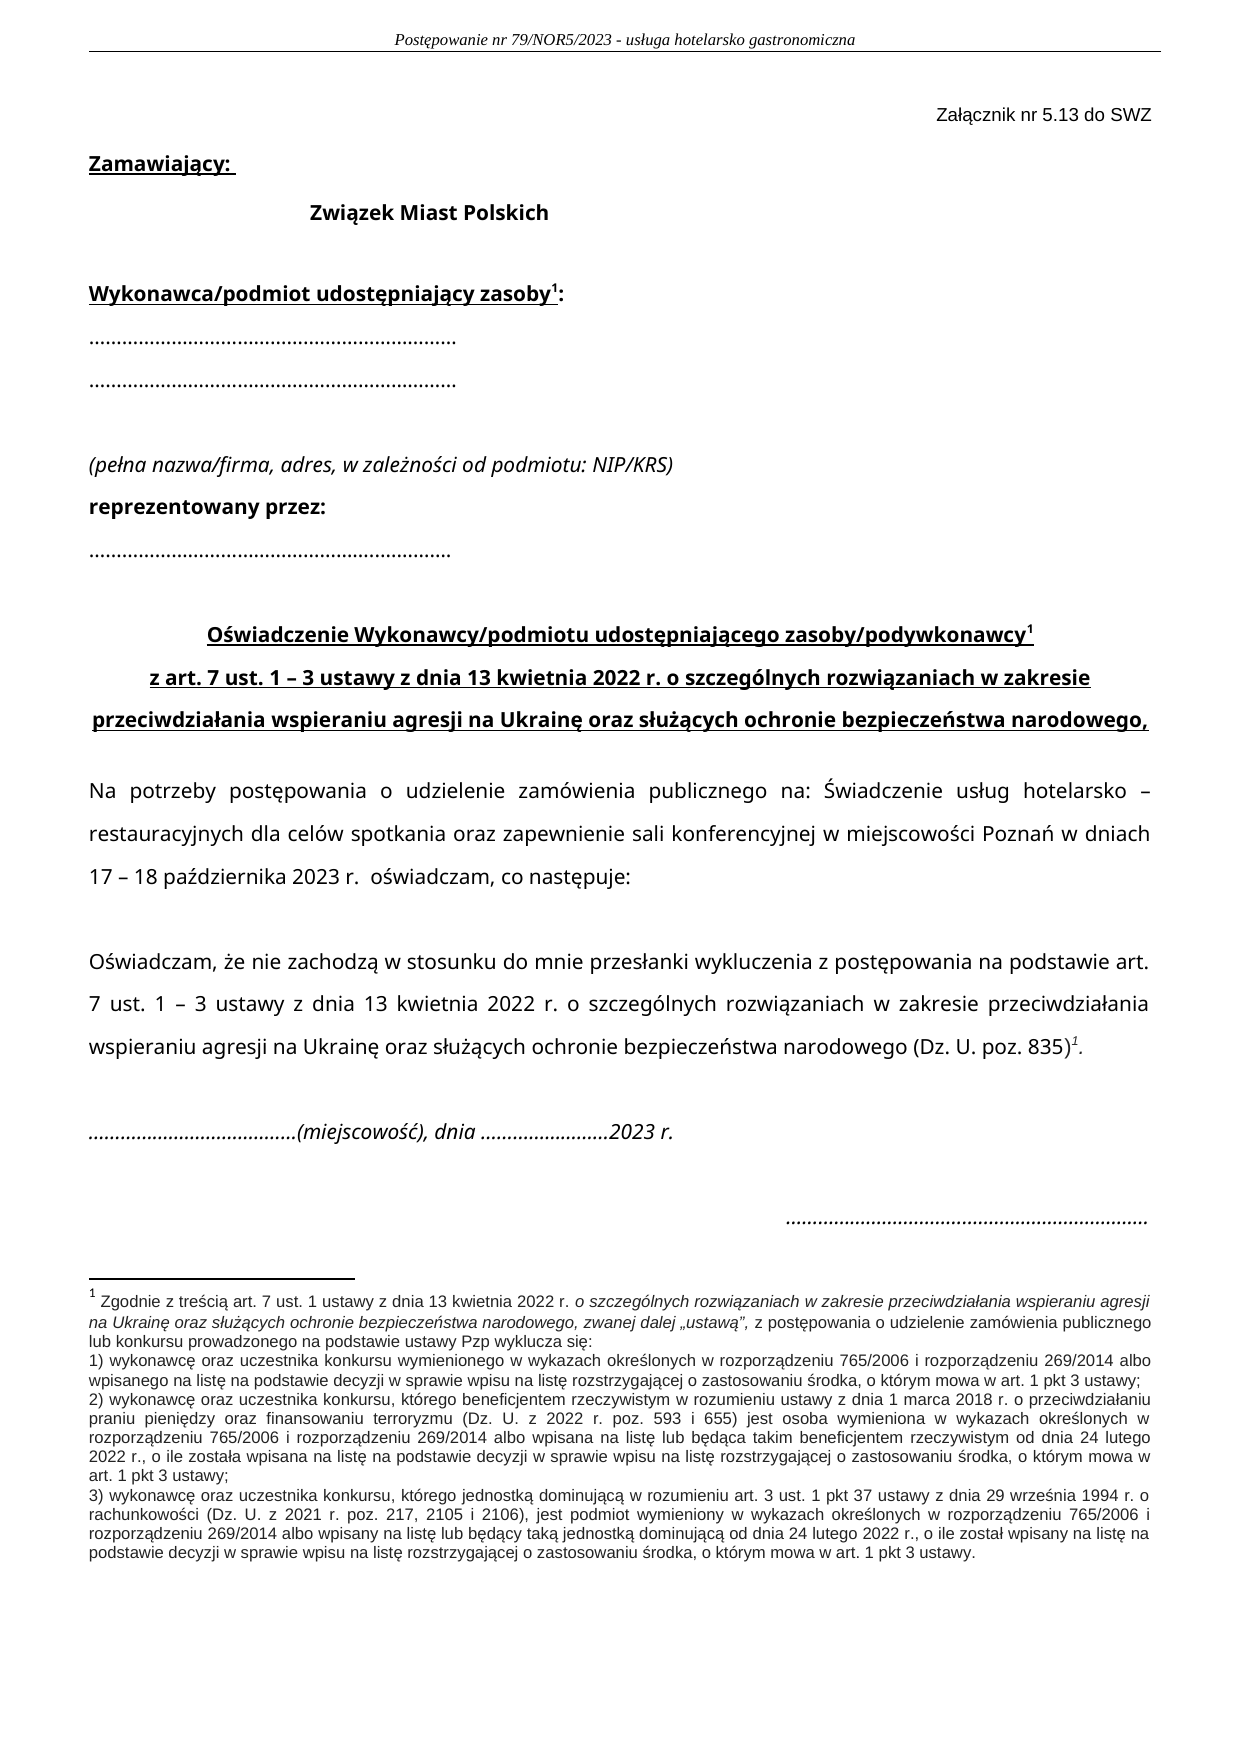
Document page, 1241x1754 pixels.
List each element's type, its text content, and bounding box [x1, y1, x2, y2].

text Załącznik nr 5.13 do SWZ [89, 103, 1152, 125]
text Oświadczenie Wykonawcy/podmiotu udostępniającego zasoby/podywkonawcy1 [89, 620, 1152, 649]
text Na potrzeby postępowania o udzielenie zamówienia publicznego na: Świadczenie usług hotelarsko – restauracyjnych dla celów spotkania oraz zapewnienie sali konferencyjnej w miejscowości Poznań w dniach 17 – 18 października 2023 r. oświadczam, co następuje: [89, 777, 1152, 890]
text ………………………………….……………………… [89, 365, 620, 393]
text ……………………………………………..…………. [89, 535, 650, 563]
text (pełna nazwa/firma, adres, w zależności od podmiotu: NIP/KRS) [89, 450, 1152, 478]
text Zamawiający: [89, 149, 1152, 178]
text z art. 7 ust. 1 – 3 ustawy z dnia 13 kwietnia 2022 r. o szczególnych rozwiązaniach w zakresie przeciwdziałania wspieraniu agresji na Ukrainę oraz służących ochronie bezpieczeństwa narodowego, [89, 663, 1152, 734]
text ………………………………….……………………… [89, 322, 620, 351]
text ……………………………………..…………………… [89, 1202, 1152, 1230]
text …………………………………(miejscowość), dnia ……………………2023 r. [89, 1117, 1152, 1146]
text Wykonawca/podmiot udostępniający zasoby1: [89, 279, 1152, 308]
text reprezentowany przez: [89, 492, 1152, 521]
text Związek Miast Polskich [89, 198, 1152, 226]
text Oświadczam, że nie zachodzą w stosunku do mnie przesłanki wykluczenia z postępowania na podstawie art. 7 ust. 1 – 3 ustawy z dnia 13 kwietnia 2022 r. o szczególnych rozwiązaniach w zakresie przeciwdziałania wspieraniu agresji na Ukrainę oraz służących ochronie bezpieczeństwa narodowego (Dz. U. poz. 835). [89, 947, 1152, 1061]
